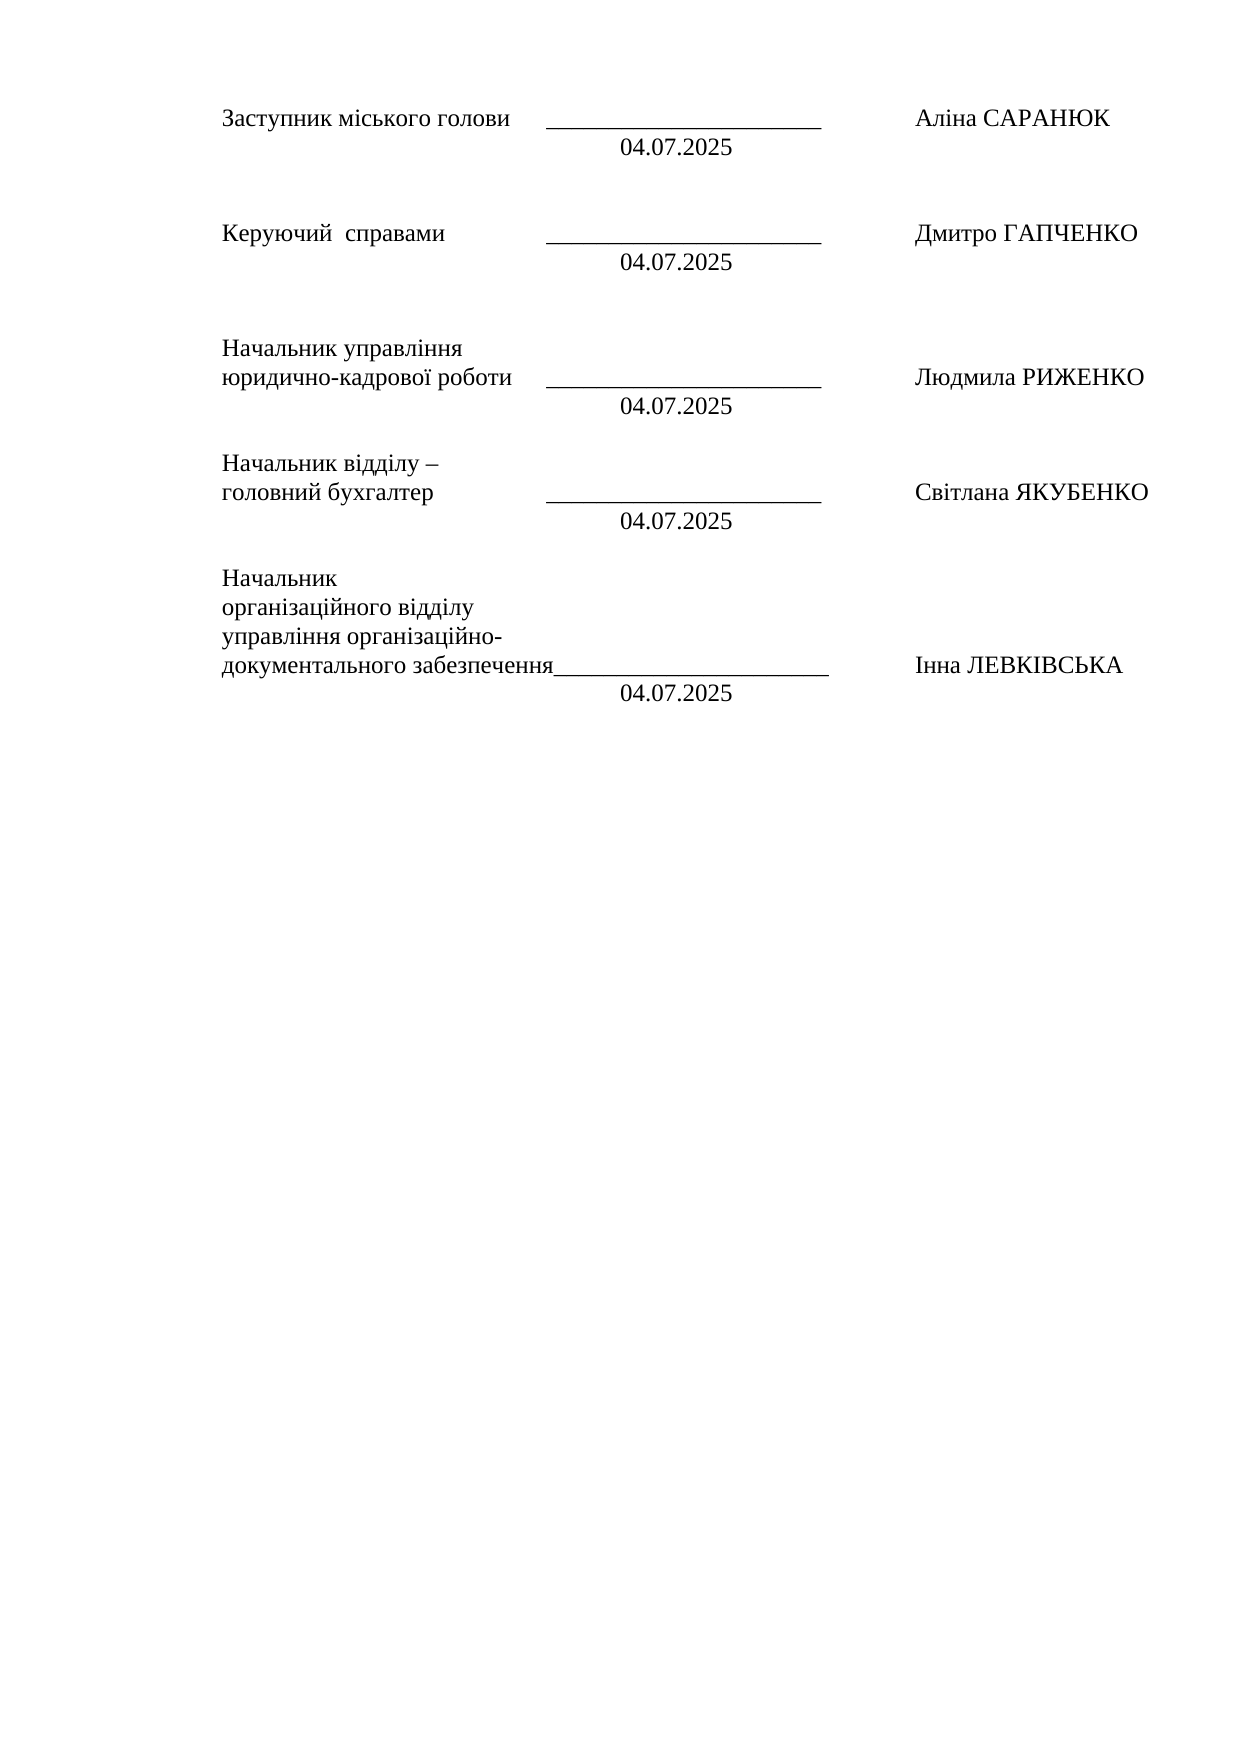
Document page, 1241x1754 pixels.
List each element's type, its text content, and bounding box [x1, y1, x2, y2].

text Заступник міського голови ______________________ Аліна САРАНЮК 04.07.2025 [222, 103, 1152, 161]
text 04.07.2025 [222, 247, 1152, 305]
text документального забезпечення______________________ Інна ЛЕВКІВСЬКА [222, 650, 1152, 678]
text головний бухгалтер ______________________ Світлана ЯКУБЕНКО [222, 477, 1152, 506]
text 04.07.2025 [222, 391, 1152, 420]
text 04.07.2025 [222, 506, 1152, 535]
text Начальник відділу – [222, 448, 1152, 477]
text Начальник [222, 563, 1152, 592]
text юридично-кадрової роботи ______________________ Людмила РИЖЕНКО [222, 362, 1152, 391]
text управління організаційно- [222, 621, 1152, 650]
text 04.07.2025 [222, 678, 1152, 707]
text Керуючий справами ______________________ Дмитро ГАПЧЕНКО [222, 218, 1152, 247]
text Начальник управління [222, 333, 1152, 362]
text організаційного відділу [222, 592, 1152, 621]
